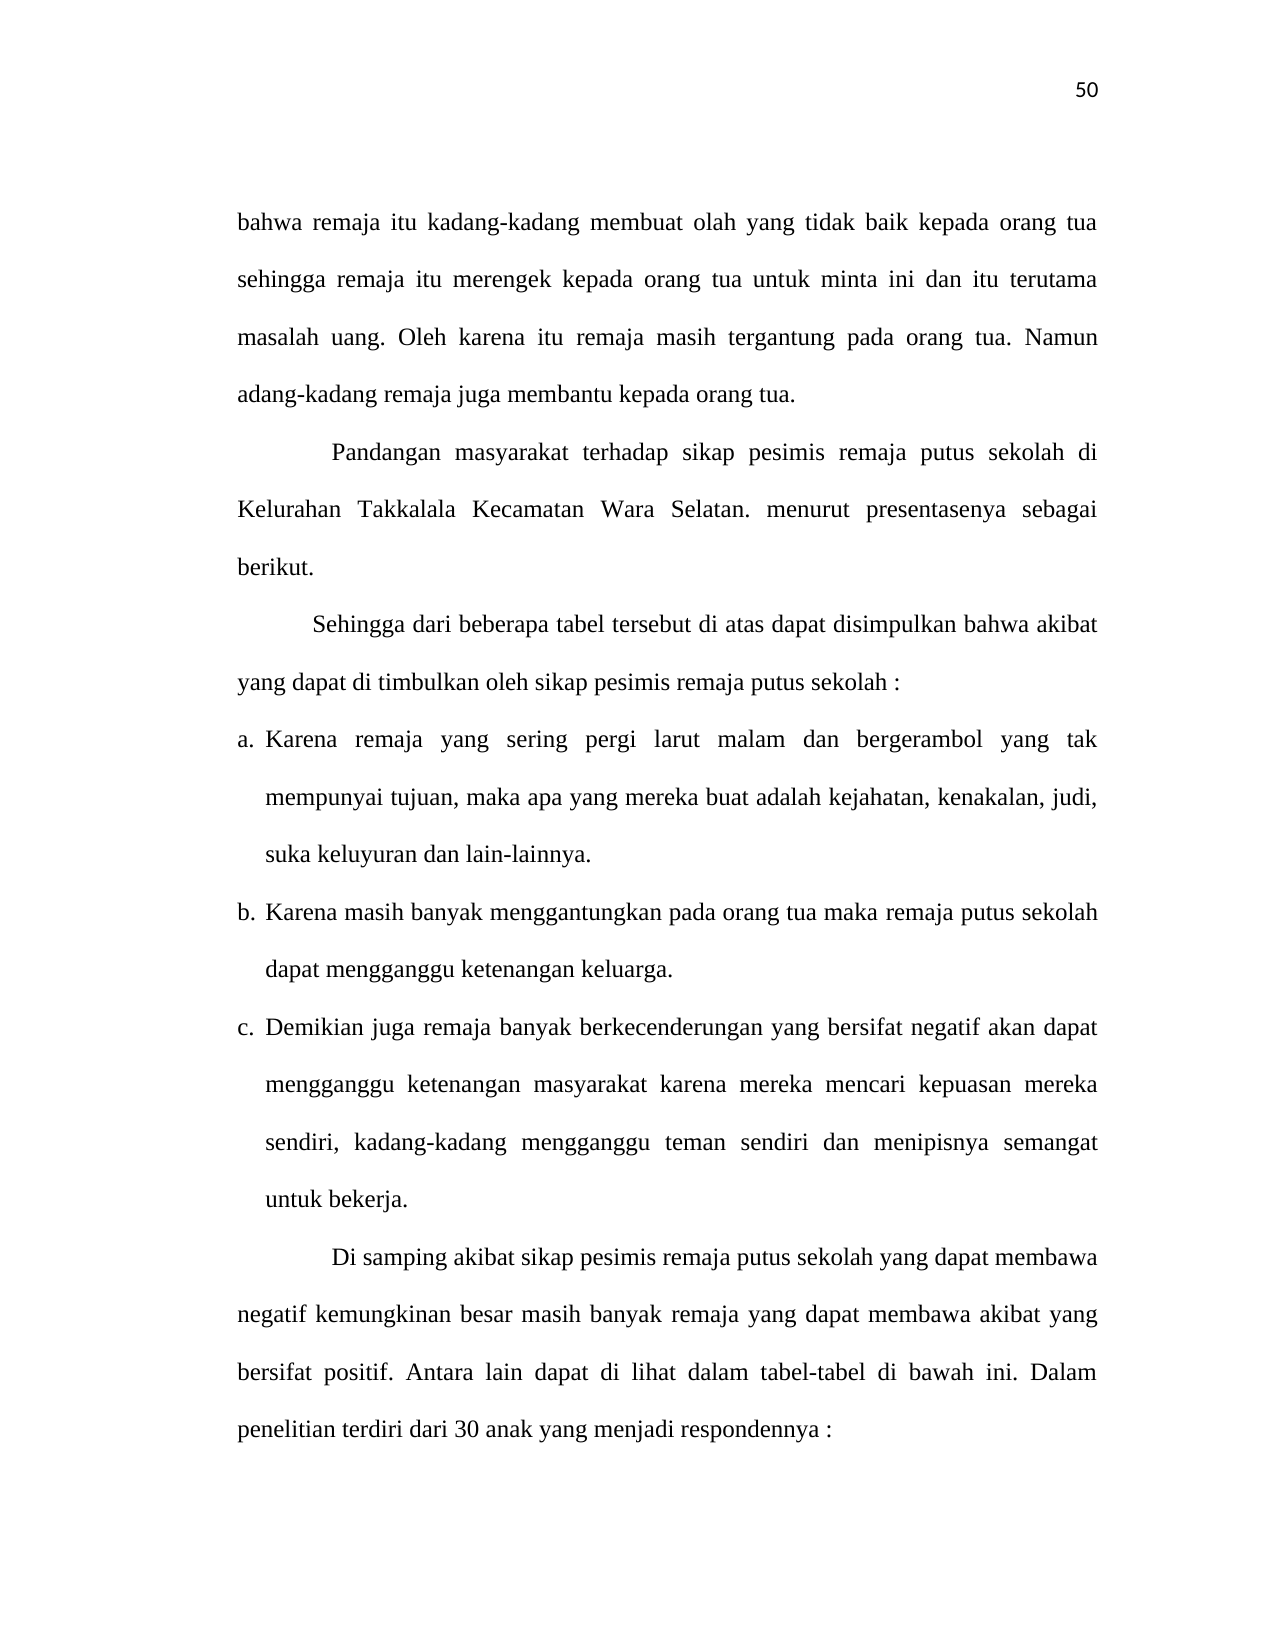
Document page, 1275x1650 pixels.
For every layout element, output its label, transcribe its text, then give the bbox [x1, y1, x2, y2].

list Demikian juga remaja banyak berkecenderungan yang bersifat negatif akan dapat mengganggu ketenangan masyarakat karena mereka mencari kepuasan mereka sendiri, kadang-kadang mengganggu teman sendiri dan menipisnya semangat untuk bekerja. [237, 1012, 1098, 1213]
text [237, 207, 1098, 408]
text Pandangan masyarakat terhadap sikap pesimis remaja putus sekolah di Kelurahan Takkalala Kecamatan Wara Selatan. menurut presentasenya sebagai berikut. [237, 437, 1098, 581]
list Karena masih banyak menggantungkan pada orang tua maka remaja putus sekolah dapat mengganggu ketenangan keluarga. [237, 897, 1098, 983]
list Sehingga dari beberapa tabel tersebut di atas dapat disimpulkan bahwa akibat yang dapat di timbulkan oleh sikap pesimis remaja putus sekolah : [237, 609, 1098, 696]
list Karena remaja yang sering pergi larut malam dan bergerambol yang tak mempunyai tujuan, maka apa yang mereka buat adalah kejahatan, kenakalan, judi, suka keluyuran dan lain-lainnya. [237, 724, 1098, 868]
list Di samping akibat sikap pesimis remaja putus sekolah yang dapat membawa negatif kemungkinan besar masih banyak remaja yang dapat membawa akibat yang bersifat positif. Antara lain dapat di lihat dalam tabel-tabel di bawah ini. Dalam penelitian terdiri dari 30 anak yang menjadi respondennya : [237, 1242, 1098, 1443]
